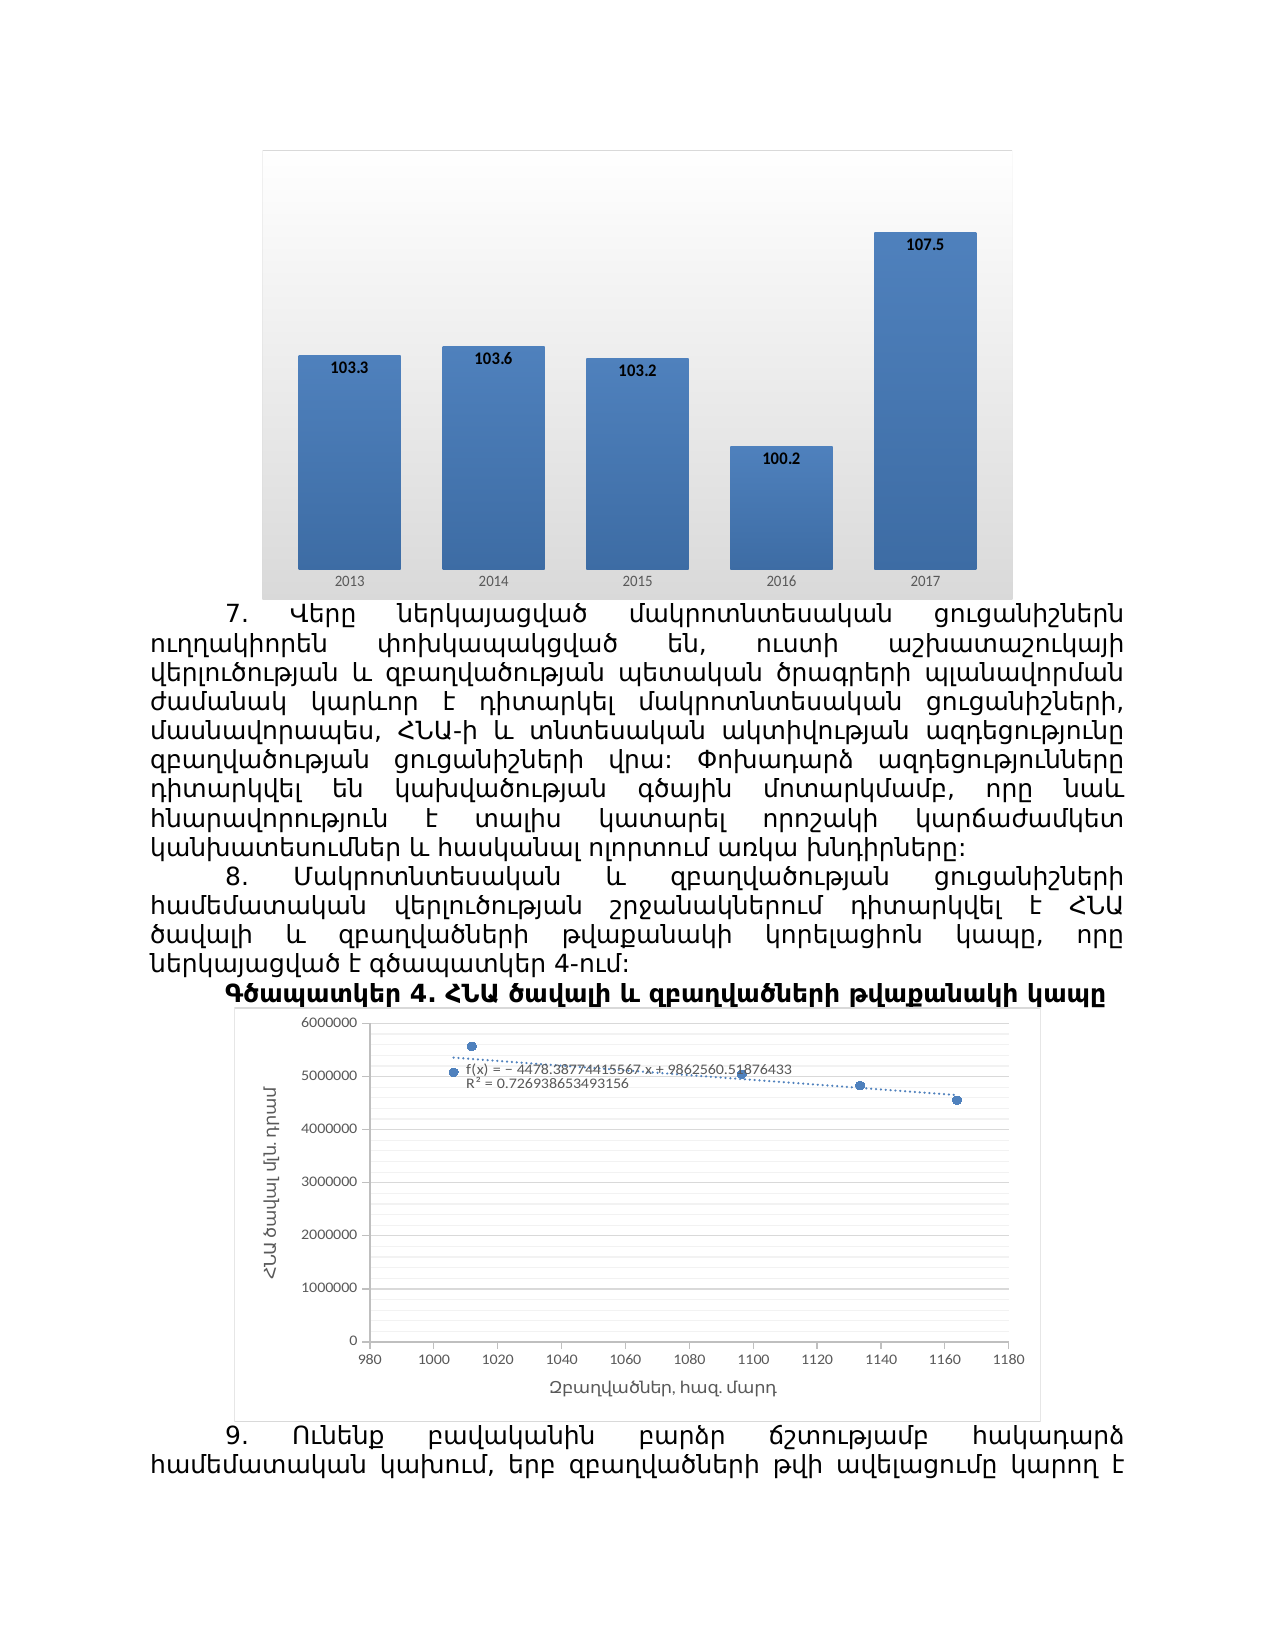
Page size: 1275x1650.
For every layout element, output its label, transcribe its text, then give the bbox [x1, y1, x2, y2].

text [150, 1421, 1125, 1479]
text 7. Վերը ներկայացված մակրոտնտեսական ցուցանիշներն ուղղակիորեն փոխկապակցված են, ուստի աշխատաշուկայի վերլուծության և զբաղվածության պետական ծրագրերի պլանավորման ժամանակ կարևոր է դիտարկել մակրոտնտեսական ցուցանիշների, մասնավորապես, ՀՆԱ-ի և տնտեսական ակտիվության ազդեցությունը զբաղվածության ցուցանիշների վրա: Փոխադարձ ազդեցությունները դիտարկվել են կախվածության գծային մոտարկմամբ, որը նաև հնարավորություն է տալիս կատարել որոշակի կարճաժամկետ կանխատեսումներ և հասկանալ ոլորտում առկա խնդիրները: [150, 599, 1125, 862]
text Գծապատկեր 4. ՀՆԱ ծավալի և զբաղվածների թվաքանակի կապը [150, 979, 1125, 1008]
text 8. Մակրոտնտեսական և զբաղվածության ցուցանիշների համեմատական վերլուծության շրջանակներում դիտարկվել է ՀՆԱ ծավալի և զբաղվածների թվաքանակի կորելացիոն կապը, որը ներկայացված է գծապատկեր 4-ում: [150, 862, 1125, 979]
